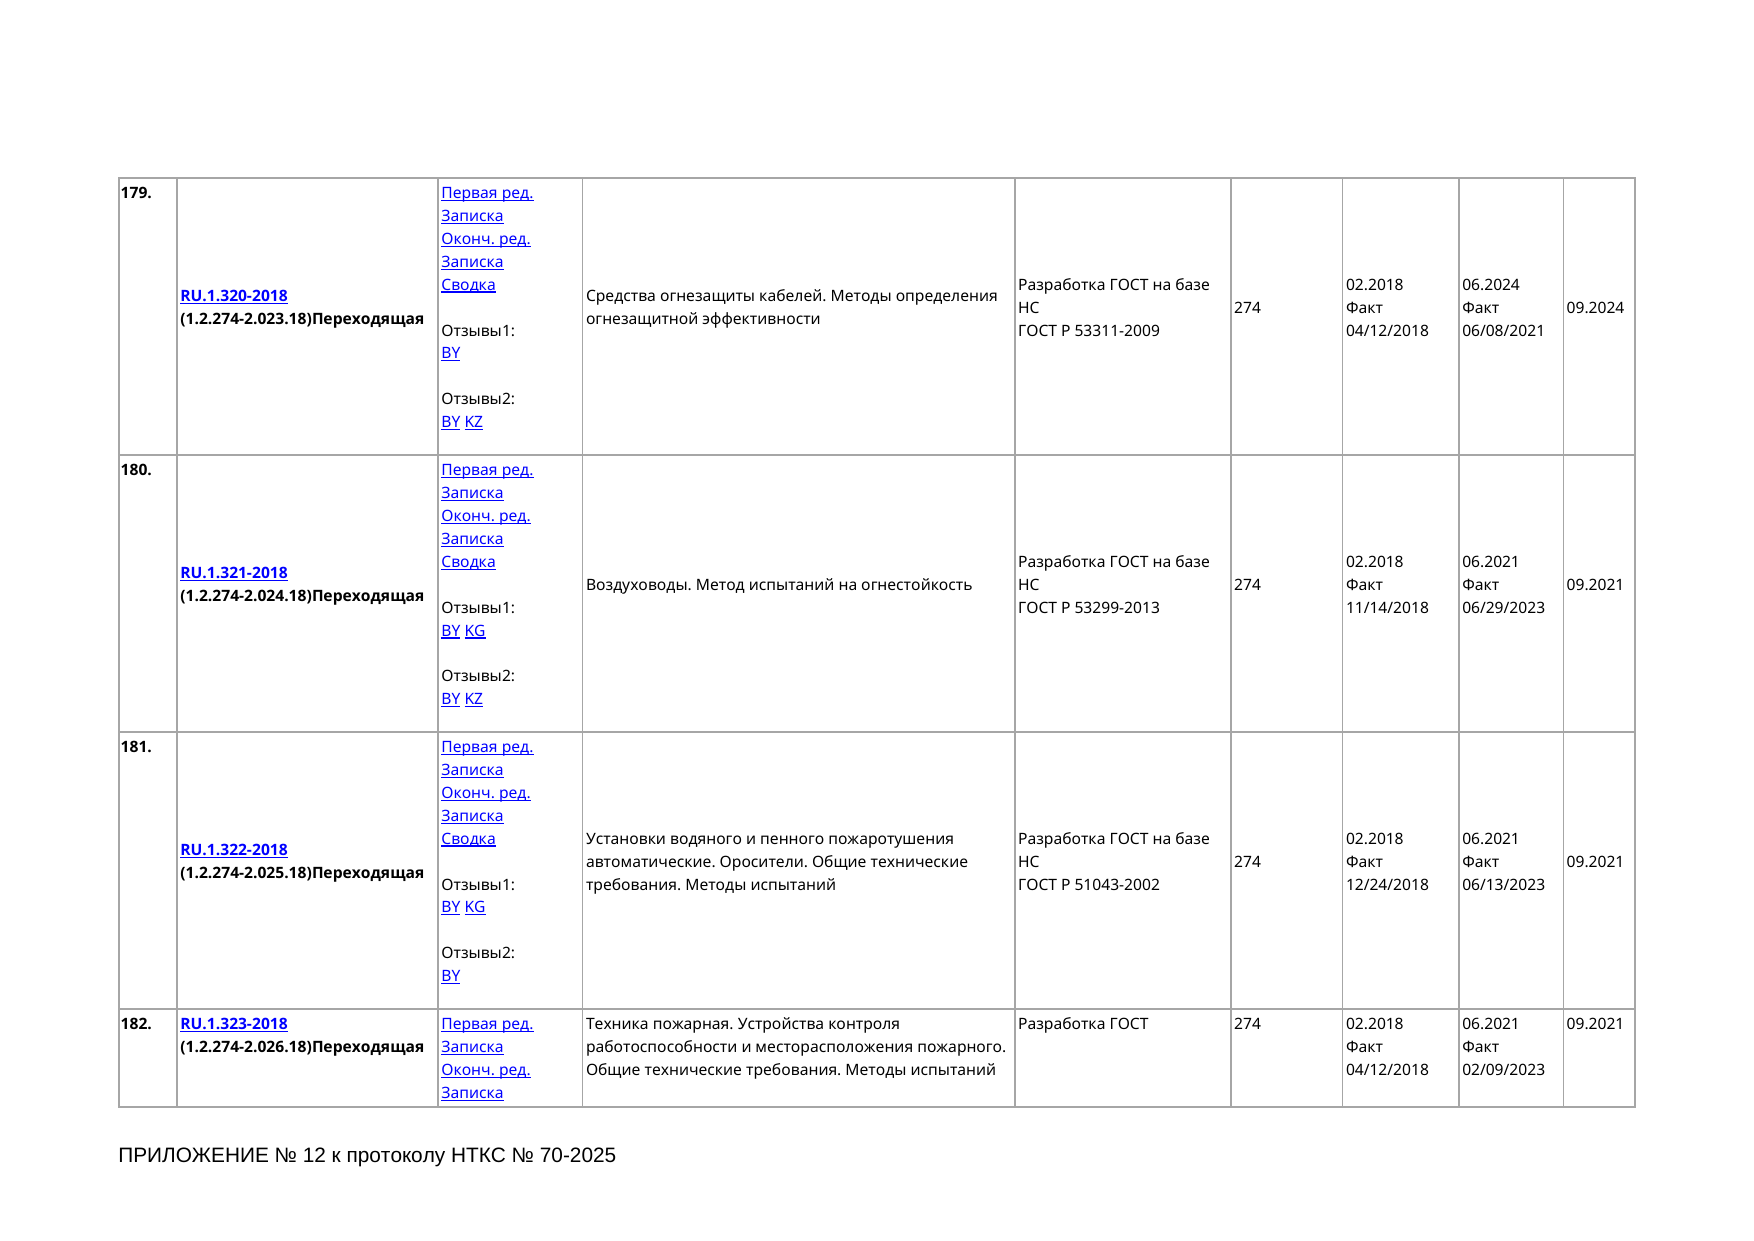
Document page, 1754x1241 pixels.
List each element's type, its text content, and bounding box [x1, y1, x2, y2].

table_cell Разработка ГОСТ на базе НС ГОСТ Р 53311-2009 [1016, 179, 1230, 454]
table_cell [120, 1010, 176, 1106]
table_cell RU.1.320-2018 (1.2.274-2.023.18)Переходящая [178, 179, 437, 454]
table_cell Средства огнезащиты кабелей. Методы определения огнезащитной эффективности [583, 179, 1014, 454]
table_cell RU.1.321-2018 (1.2.274-2.024.18)Переходящая [178, 456, 437, 731]
table_cell Первая ред. Записка Оконч. ред. Записка Сводка Отзывы1: BY KG Отзывы2: BY KZ [439, 456, 582, 731]
table_cell Разработка ГОСТ [1016, 1010, 1230, 1106]
table_cell 09.2021 [1564, 456, 1634, 731]
table_cell 02.2018 Факт 04/12/2018 [1343, 179, 1458, 454]
table_cell Разработка ГОСТ на базе НС ГОСТ Р 51043-2002 [1016, 733, 1230, 1008]
table_cell [120, 733, 176, 1008]
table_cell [583, 1010, 1014, 1106]
table_cell [120, 456, 176, 731]
table_cell 02.2018 Факт 11/14/2018 [1343, 456, 1458, 731]
table_cell 274 [1232, 456, 1342, 731]
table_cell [439, 1010, 582, 1106]
table_cell Установки водяного и пенного пожаротушения автоматические. Оросители. Общие технические требования. Методы испытаний [583, 733, 1014, 1008]
table_cell 06.2024 Факт 06/08/2021 [1460, 179, 1563, 454]
table_cell Разработка ГОСТ на базе НС ГОСТ Р 53299-2013 [1016, 456, 1230, 731]
table_cell RU.1.322-2018 (1.2.274-2.025.18)Переходящая [178, 733, 437, 1008]
table_cell 274 [1232, 733, 1342, 1008]
table_cell [120, 179, 176, 454]
table_cell Первая ред. Записка Оконч. ред. Записка Сводка Отзывы1: BY Отзывы2: BY KZ [439, 179, 582, 454]
table_cell 06.2021 Факт 06/29/2023 [1460, 456, 1563, 731]
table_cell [1460, 1010, 1563, 1106]
table_cell 02.2018 Факт 12/24/2018 [1343, 733, 1458, 1008]
table_cell 06.2021 Факт 06/13/2023 [1460, 733, 1563, 1008]
table_cell Воздуховоды. Метод испытаний на огнестойкость [583, 456, 1014, 731]
table_cell 09.2021 [1564, 733, 1634, 1008]
table_cell 09.2021 [1564, 1010, 1634, 1106]
table_cell 09.2024 [1564, 179, 1634, 454]
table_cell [1343, 1010, 1458, 1106]
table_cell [178, 1010, 437, 1106]
table_cell 274 [1232, 179, 1342, 454]
table_cell Первая ред. Записка Оконч. ред. Записка Сводка Отзывы1: BY KG Отзывы2: BY [439, 733, 582, 1008]
table_cell 274 [1232, 1010, 1342, 1106]
